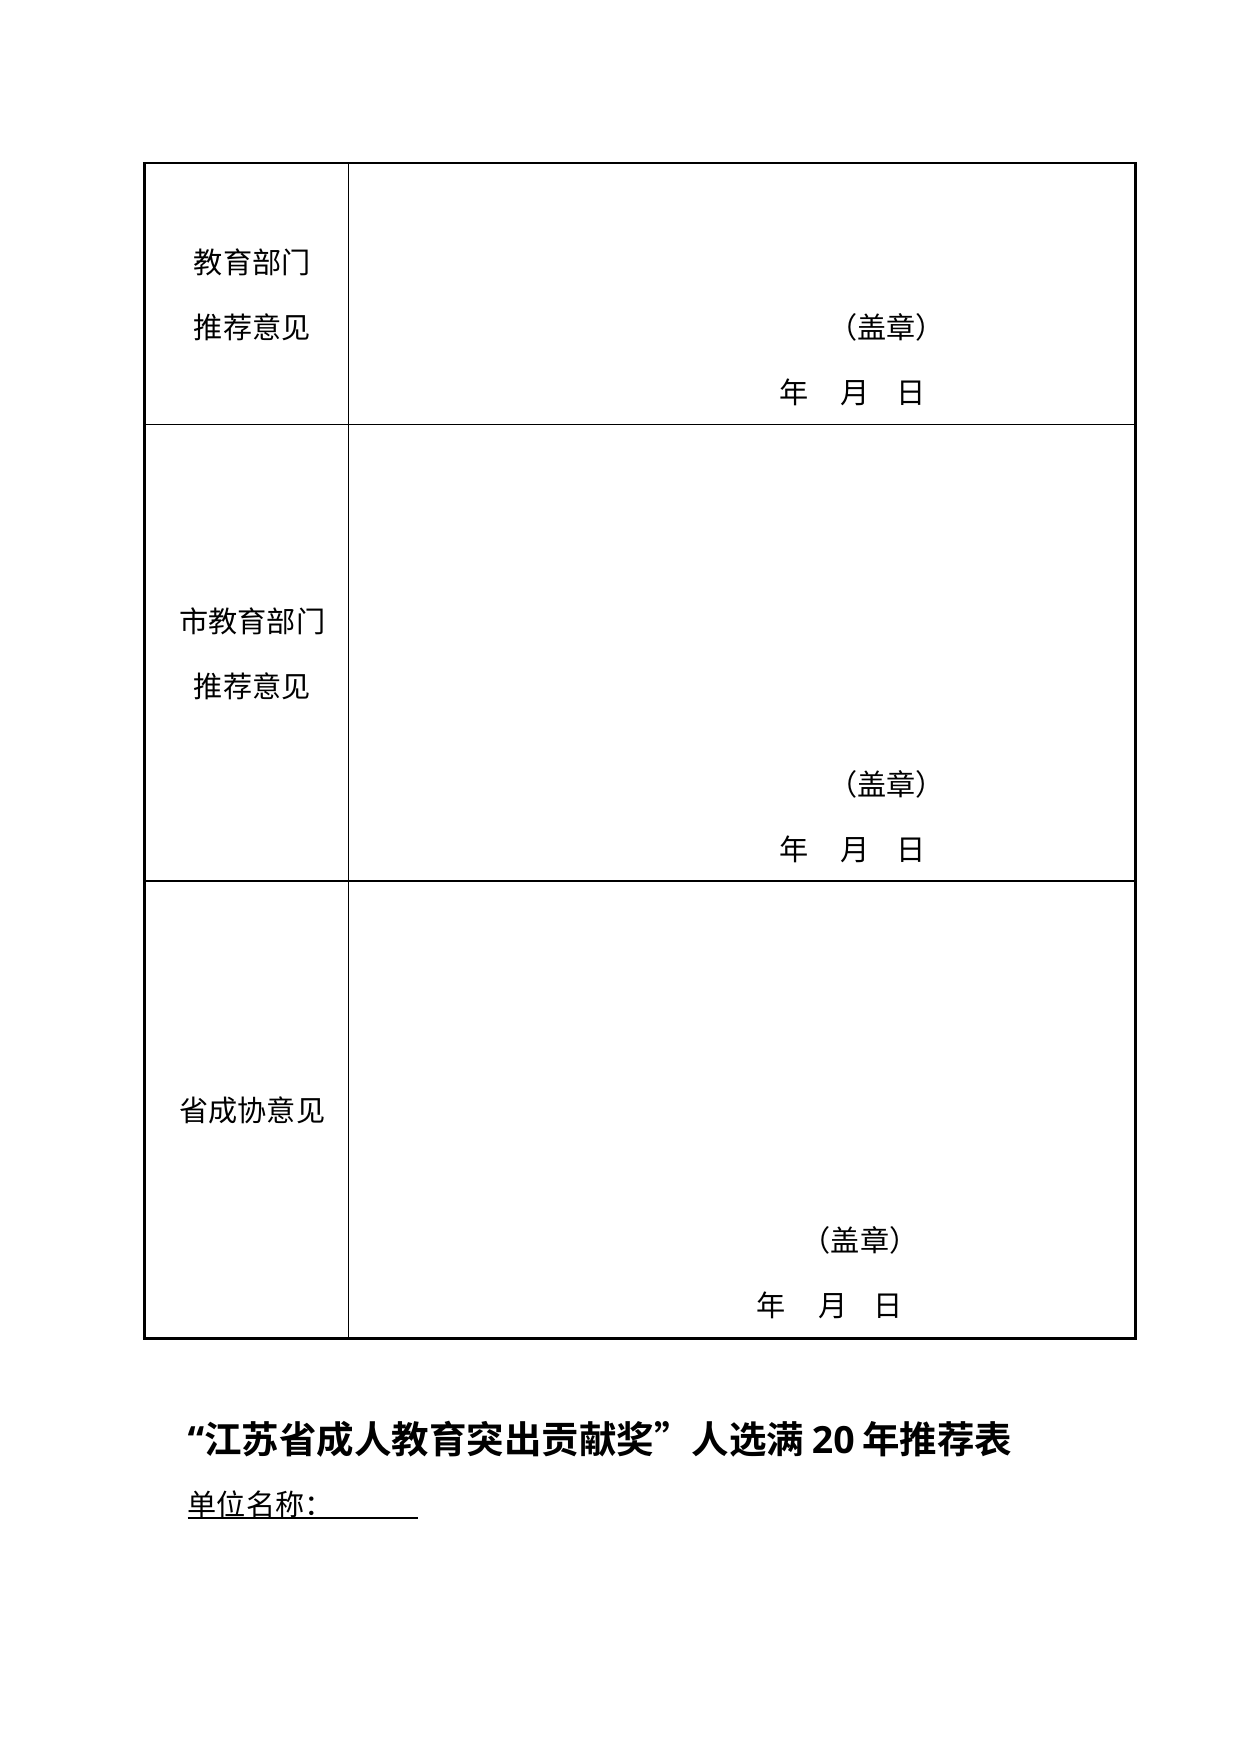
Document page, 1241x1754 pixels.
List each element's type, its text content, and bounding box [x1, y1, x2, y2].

table_cell 市教育部门 推荐意见 [146, 425, 348, 880]
table_cell 省成协意见 [146, 882, 348, 1337]
table_cell （盖章） 年 月 日 [349, 425, 1134, 880]
text 单位名称： [187, 1470, 1093, 1535]
table_cell （盖章） 年 月 日 [349, 882, 1134, 1337]
text “江苏省成人教育突出贡献奖”人选满20年推荐表 [187, 1405, 1093, 1470]
table_cell （盖章） 年 月 日 [349, 164, 1134, 423]
table_cell 县（市、区）级 教育部门 推荐意见 [146, 164, 348, 423]
